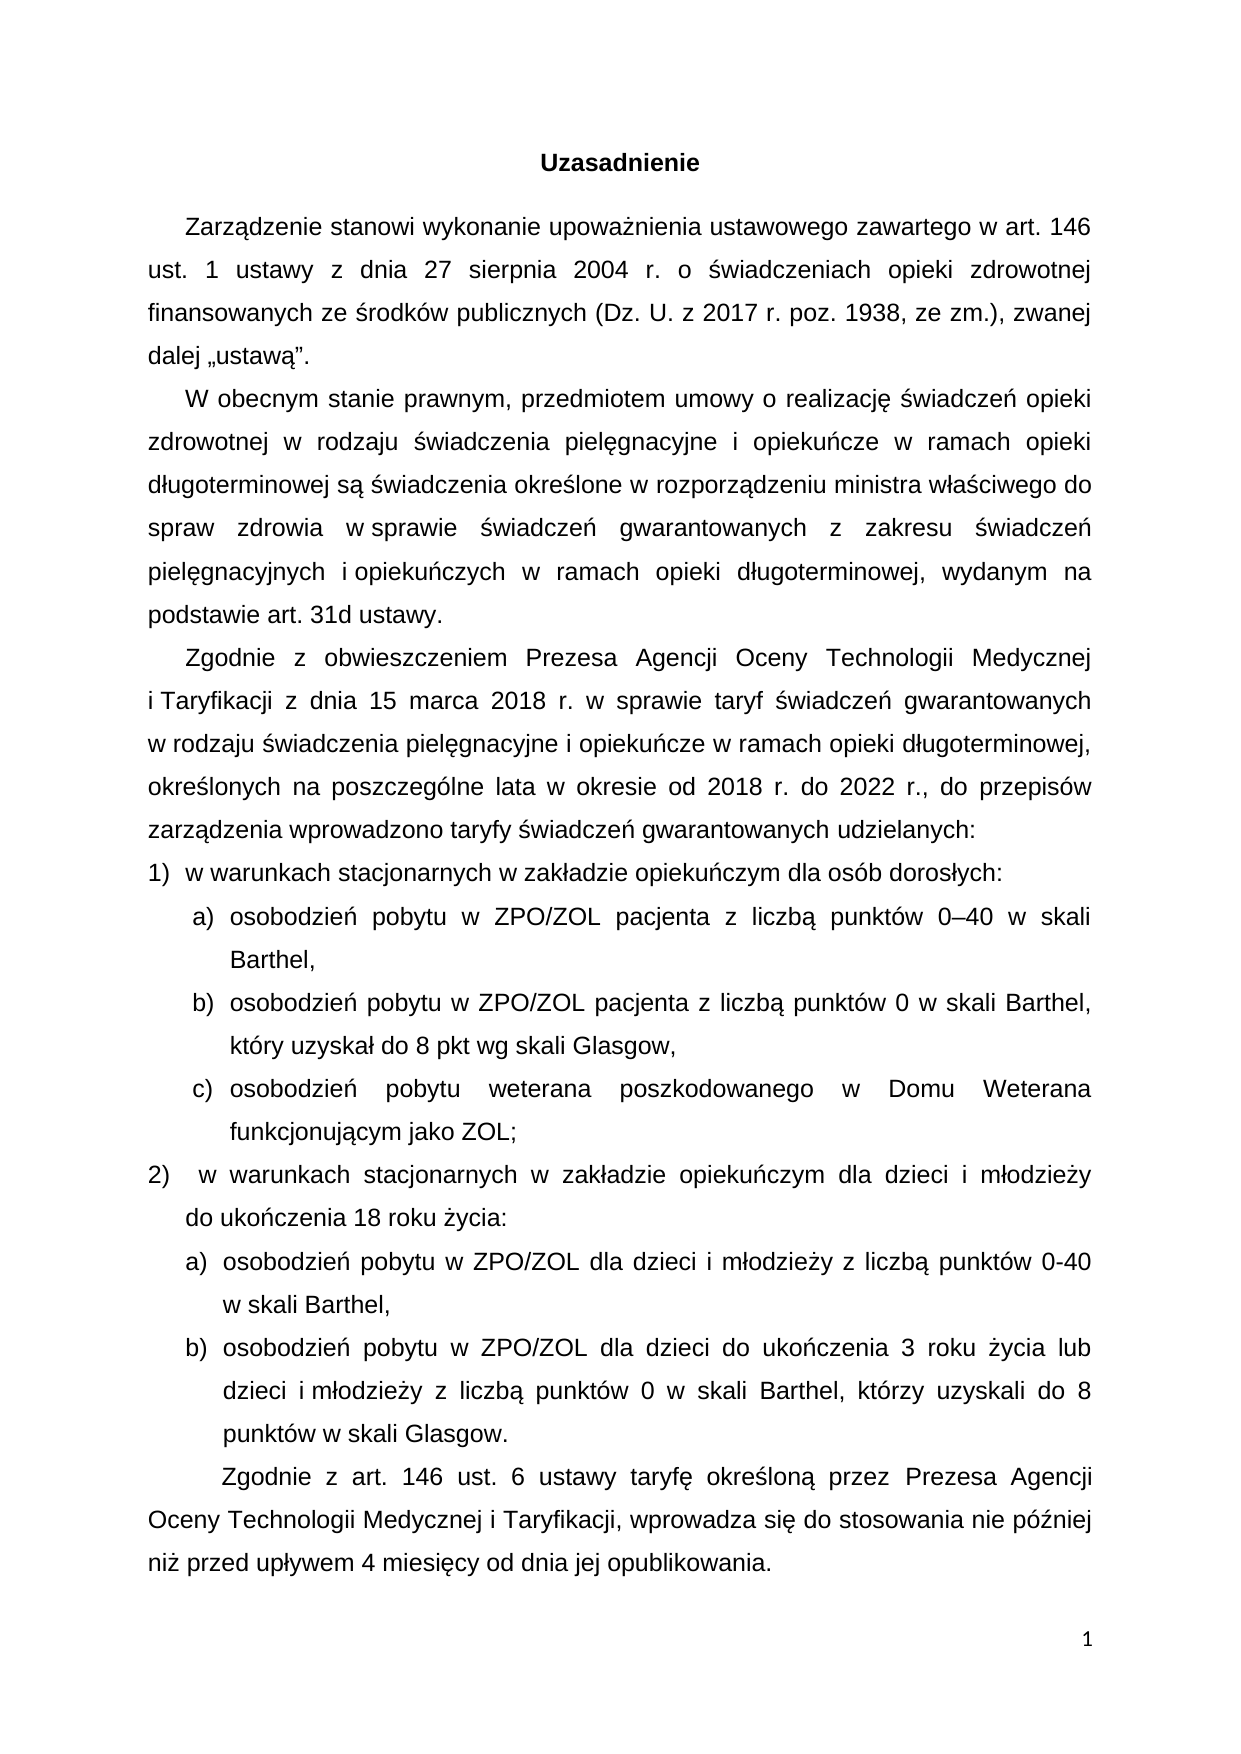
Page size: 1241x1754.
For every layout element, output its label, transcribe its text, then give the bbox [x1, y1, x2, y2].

list osobodzień pobytu w ZPO/ZOL dla dzieci i młodzieży z liczbą punktów 0-40 w skali Barthel, [185, 1247, 1093, 1318]
list osobodzień pobytu weterana poszkodowanego w Domu Weterana funkcjonującym jako ZOL; [192, 1074, 1093, 1146]
text Zarządzenie stanowi wykonanie upoważnienia ustawowego zawartego w art. 146 ust. 1 ustawy z dnia 27 sierpnia 2004 r. o świadczeniach opieki zdrowotnej finansowanych ze środków publicznych (Dz. U. z 2017 r. poz. 1938, ze zm.), zwanej dalej „ustawą”. [148, 212, 1093, 370]
list w warunkach stacjonarnych w zakładzie opiekuńczym dla osób dorosłych: [148, 858, 1093, 887]
list osobodzień pobytu w ZPO/ZOL dla dzieci do ukończenia 3 roku życia lub dzieci i młodzieży z liczbą punktów 0 w skali Barthel, którzy uzyskali do 8 punktów w skali Glasgow. [185, 1333, 1093, 1448]
text Zgodnie z obwieszczeniem Prezesa Agencji Oceny Technologii Medycznej i Taryfikacji z dnia 15 marca 2018 r. w sprawie taryf świadczeń gwarantowanych w rodzaju świadczenia pielęgnacyjne i opiekuńcze w ramach opieki długoterminowej, określonych na poszczególne lata w okresie od 2018 r. do 2022 r., do przepisów zarządzenia wprowadzono taryfy świadczeń gwarantowanych udzielanych: [148, 643, 1093, 844]
list w warunkach stacjonarnych w zakładzie opiekuńczym dla dzieci i młodzieży do ukończenia 18 roku życia: [148, 1160, 1093, 1232]
text Uzasadnienie [148, 148, 1093, 176]
text Zgodnie z art. 146 ust. 6 ustawy taryfę określoną przez Prezesa Agencji Oceny Technologii Medycznej i Taryfikacji, wprowadza się do stosowania nie później niż przed upływem 4 miesięcy od dnia jej opublikowania. [148, 1462, 1093, 1577]
list W obecnym stanie prawnym, przedmiotem umowy o realizację świadczeń opieki zdrowotnej w rodzaju świadczenia pielęgnacyjne i opiekuńcze w ramach opieki długoterminowej są świadczenia określone w rozporządzeniu ministra właściwego do spraw zdrowia w sprawie świadczeń gwarantowanych z zakresu świadczeń pielęgnacyjnych i opiekuńczych w ramach opieki długoterminowej, wydanym na podstawie art. 31d ustawy. [148, 384, 1093, 628]
list osobodzień pobytu w ZPO/ZOL pacjenta z liczbą punktów 0–40 w skali Barthel, [192, 902, 1093, 973]
list osobodzień pobytu w ZPO/ZOL pacjenta z liczbą punktów 0 w skali Barthel, który uzyskał do 8 pkt wg skali Glasgow, [192, 988, 1093, 1060]
